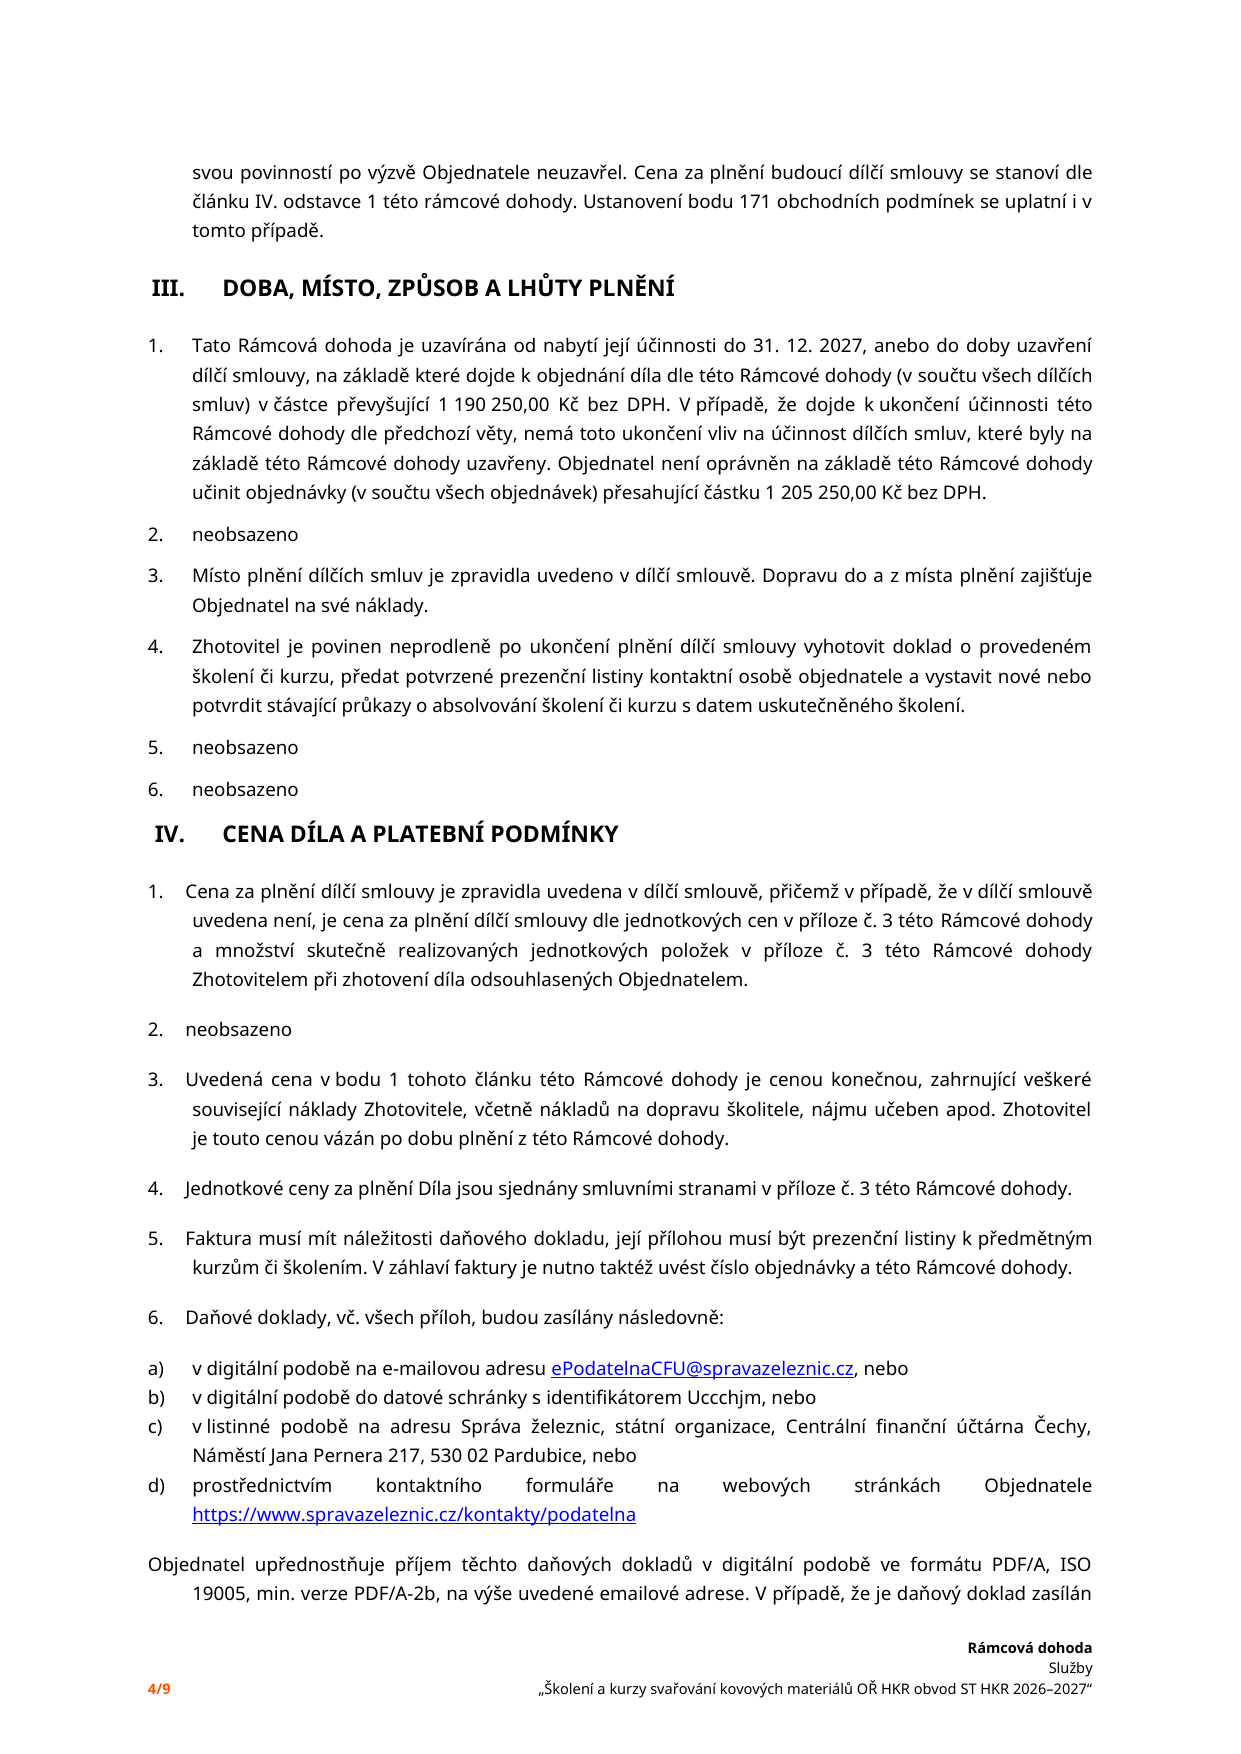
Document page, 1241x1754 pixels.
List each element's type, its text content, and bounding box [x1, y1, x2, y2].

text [148, 159, 1093, 243]
list CENA DÍLA A PLATEBNÍ PODMÍNKY [185, 818, 1093, 849]
list v digitální podobě na e-mailovou adresu ePodatelnaCFU@spravazeleznic.cz, nebo [148, 1355, 1093, 1380]
list Místo plnění dílčích smluv je zpravidla uvedeno v dílčí smlouvě. Dopravu do a z místa plnění zajišťuje Objednatel na své náklady. [148, 563, 1093, 617]
list DOBA, MÍSTO, ZPŮSOB A LHŮTY PLNĚNÍ [185, 272, 1093, 303]
list neobsazeno [148, 521, 1093, 546]
list neobsazeno [148, 1016, 1093, 1042]
list v listinné podobě na adresu Správa železnic, státní organizace, Centrální finanční účtárna Čechy, Náměstí Jana Pernera 217, 530 02 Pardubice, nebo [148, 1413, 1093, 1468]
list Daňové doklady, vč. všech příloh, budou zasílány následovně: [148, 1305, 1093, 1330]
list Faktura musí mít náležitosti daňového dokladu, její přílohou musí být prezenční listiny k předmětným kurzům či školením. V záhlaví faktury je nutno taktéž uvést číslo objednávky a této Rámcové dohody. [148, 1225, 1093, 1280]
list Jednotkové ceny za plnění Díla jsou sjednány smluvními stranami v příloze č. 3 této Rámcové dohody. [148, 1175, 1093, 1201]
list Zhotovitel je povinen neprodleně po ukončení plnění dílčí smlouvy vyhotovit doklad o provedeném školení či kurzu, předat potvrzené prezenční listiny kontaktní osobě objednatele a vystavit nové nebo potvrdit stávající průkazy o absolvování školení či kurzu s datem uskutečněného školení. [148, 634, 1093, 718]
list Cena za plnění dílčí smlouvy je zpravidla uvedena v dílčí smlouvě, přičemž v případě, že v dílčí smlouvě uvedena není, je cena za plnění dílčí smlouvy dle jednotkových cen v příloze č. 3 této Rámcové dohody a množství skutečně realizovaných jednotkových položek v příloze č. 3 této Rámcové dohody Zhotovitelem při zhotovení díla odsouhlasených Objednatelem. [148, 878, 1093, 992]
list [148, 1551, 1093, 1606]
list Tato Rámcová dohoda je uzavírána od nabytí její účinnosti do 31. 12. 2027, anebo do doby uzavření dílčí smlouvy, na základě které dojde k objednání díla dle této Rámcové dohody (v součtu všech dílčích smluv) v částce převyšující 1 190 250,00 Kč bez DPH. V případě, že dojde k ukončení účinnosti této Rámcové dohody dle předchozí věty, nemá toto ukončení vliv na účinnost dílčích smluv, které byly na základě této Rámcové dohody uzavřeny. Objednatel není oprávněn na základě této Rámcové dohody učinit objednávky (v součtu všech objednávek) přesahující částku 1 205 250,00 Kč bez DPH. [148, 333, 1093, 505]
list v digitální podobě do datové schránky s identifikátorem Uccchjm, nebo [148, 1384, 1093, 1409]
list neobsazeno [148, 734, 1093, 759]
list prostřednictvím kontaktního formuláře na webových stránkách Objednatele https://www.spravazeleznic.cz/kontakty/podatelna [148, 1472, 1093, 1527]
list neobsazeno [148, 776, 1093, 801]
list Uvedená cena v bodu 1 tohoto článku této Rámcové dohody je cenou konečnou, zahrnující veškeré související náklady Zhotovitele, včetně nákladů na dopravu školitele, nájmu učeben apod. Zhotovitel je touto cenou vázán po dobu plnění z této Rámcové dohody. [148, 1067, 1093, 1151]
